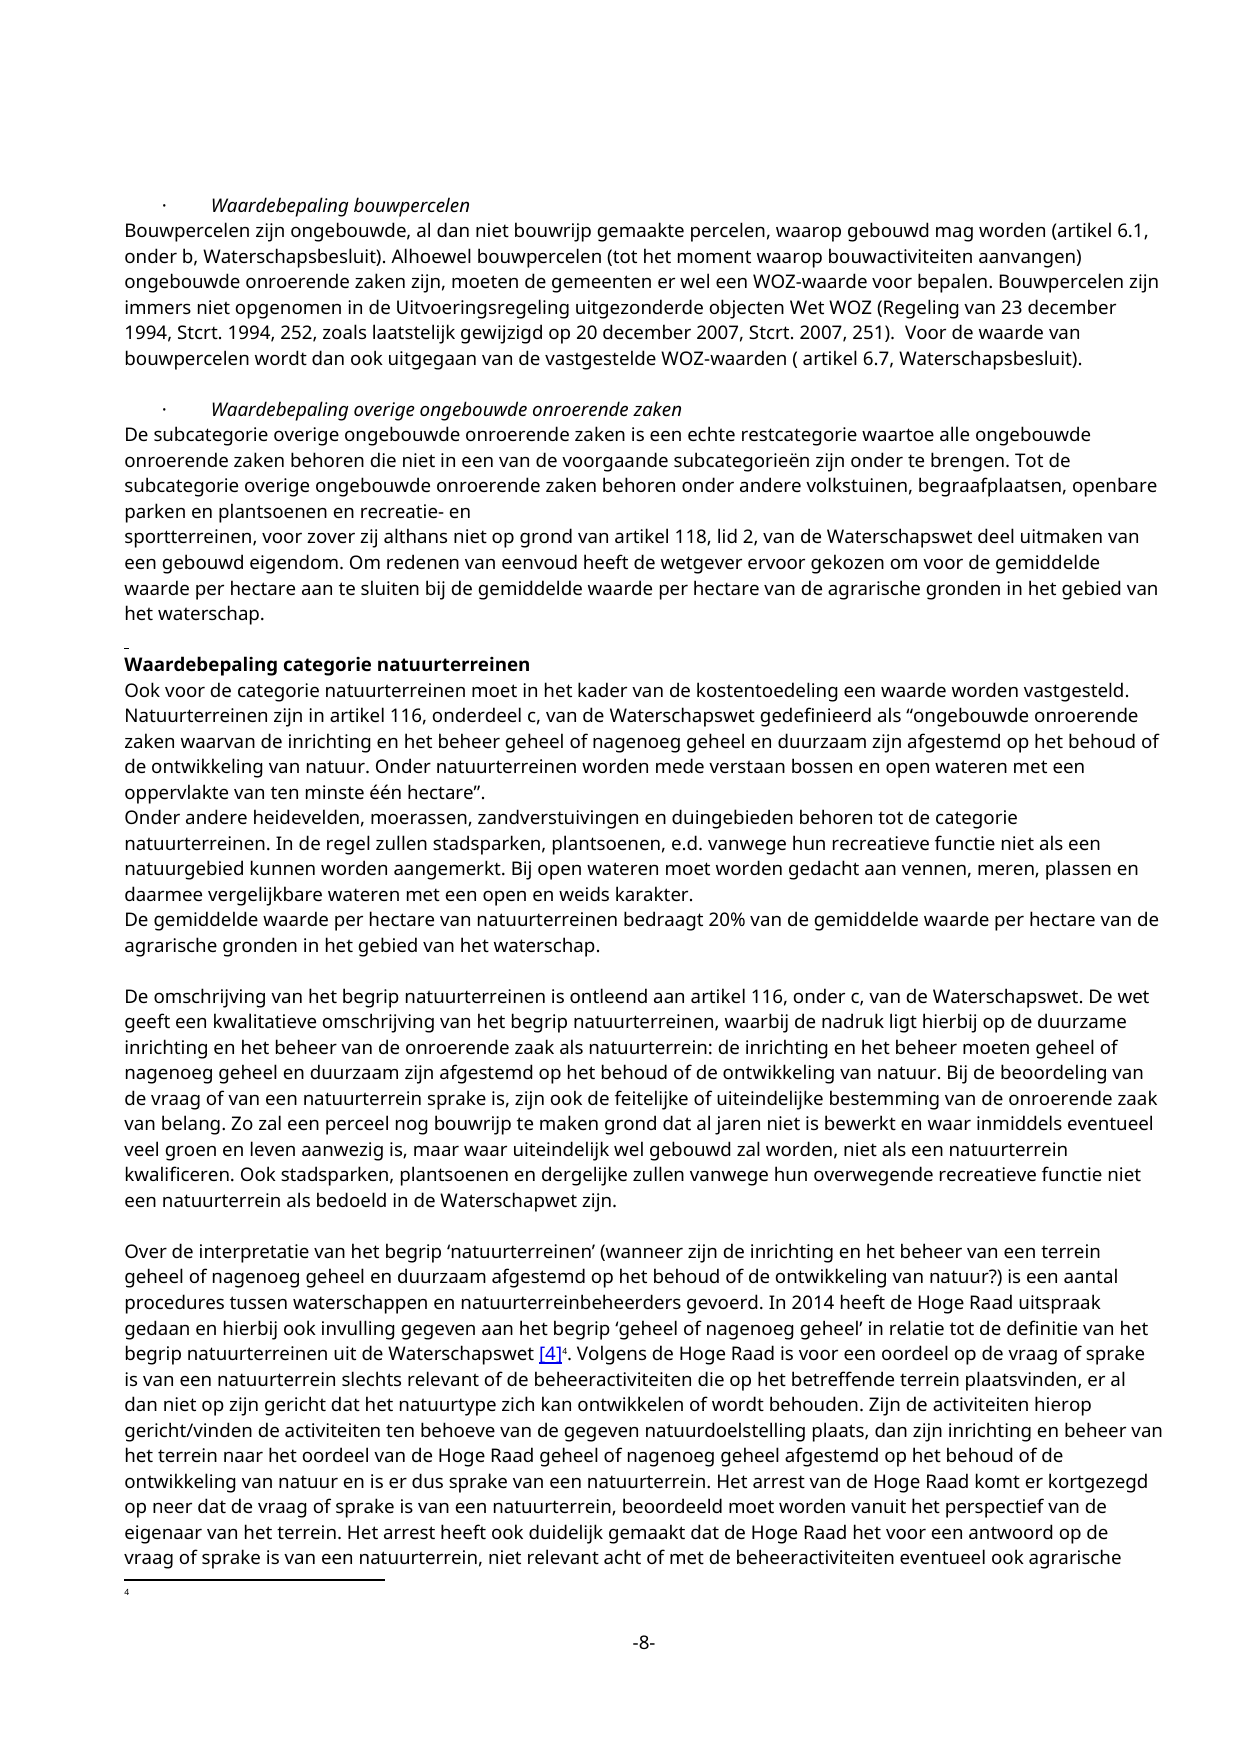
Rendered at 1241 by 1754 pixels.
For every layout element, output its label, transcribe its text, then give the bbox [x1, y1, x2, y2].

subtitle Waardebepaling categorie natuurterreinen [124, 651, 1163, 677]
text sportterreinen, voor zover zij althans niet op grond van artikel 118, lid 2, van de Waterschapswet deel uitmaken van een gebouwd eigendom. Om redenen van eenvoud heeft de wetgever ervoor gekozen om voor de gemiddelde waarde per hectare aan te sluiten bij de gemiddelde waarde per hectare van de agrarische gronden in het gebied van het waterschap. [124, 524, 1163, 626]
subtitle Bouwpercelen zijn ongebouwde, al dan niet bouwrijp gemaakte percelen, waarop gebouwd mag worden (artikel 6.1, onder b, Waterschapsbesluit). Alhoewel bouwpercelen (tot het moment waarop bouwactiviteiten aanvangen) ongebouwde onroerende zaken zijn, moeten de gemeenten er wel een WOZ-waarde voor bepalen. Bouwpercelen zijn immers niet opgenomen in de Uitvoeringsregeling uitgezonderde objecten Wet WOZ (Regeling van 23 december 1994, Stcrt. 1994, 252, zoals laatstelijk gewijzigd op 20 december 2007, Stcrt. 2007, 251). Voor de waarde van bouwpercelen wordt dan ook uitgegaan van de vastgestelde WOZ-waarden ( artikel 6.7, Waterschapsbesluit). [124, 217, 1163, 371]
subtitle · Waardebepaling overige ongebouwde onroerende zaken [162, 396, 1163, 422]
text De subcategorie overige ongebouwde onroerende zaken is een echte restcategorie waartoe alle ongebouwde onroerende zaken behoren die niet in een van de voorgaande subcategorieën zijn onder te brengen. Tot de subcategorie overige ongebouwde onroerende zaken behoren onder andere volkstuinen, begraafplaatsen, openbare parken en plantsoenen en recreatie- en [124, 422, 1163, 524]
text De gemiddelde waarde per hectare van natuurterreinen bedraagt 20% van de gemiddelde waarde per hectare van de agrarische gronden in het gebied van het waterschap. [124, 907, 1163, 958]
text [124, 1238, 1163, 1570]
text Ook voor de categorie natuurterreinen moet in het kader van de kostentoedeling een waarde worden vastgesteld. Natuurterreinen zijn in artikel 116, onderdeel c, van de Waterschapswet gedefinieerd als “ongebouwde onroerende zaken waarvan de inrichting en het beheer geheel of nagenoeg geheel en duurzaam zijn afgestemd op het behoud of de ontwikkeling van natuur. Onder natuurterreinen worden mede verstaan bossen en open wateren met een oppervlakte van ten minste één hectare”. [124, 677, 1163, 804]
text Onder andere heidevelden, moerassen, zandverstuivingen en duingebieden behoren tot de categorie natuurterreinen. In de regel zullen stadsparken, plantsoenen, e.d. vanwege hun recreatieve functie niet als een natuurgebied kunnen worden aangemerkt. Bij open wateren moet worden gedacht aan vennen, meren, plassen en daarmee vergelijkbare wateren met een open en weids karakter. [124, 804, 1163, 907]
text De omschrijving van het begrip natuurterreinen is ontleend aan artikel 116, onder c, van de Waterschapswet. De wet geeft een kwalitatieve omschrijving van het begrip natuurterreinen, waarbij de nadruk ligt hierbij op de duurzame inrichting en het beheer van de onroerende zaak als natuurterrein: de inrichting en het beheer moeten geheel of nagenoeg geheel en duurzaam zijn afgestemd op het behoud of de ontwikkeling van natuur. Bij de beoordeling van de vraag of van een natuurterrein sprake is, zijn ook de feitelijke of uiteindelijke bestemming van de onroerende zaak van belang. Zo zal een perceel nog bouwrijp te maken grond dat al jaren niet is bewerkt en waar inmiddels eventueel veel groen en leven aanwezig is, maar waar uiteindelijk wel gebouwd zal worden, niet als een natuurterrein kwalificeren. Ook stadsparken, plantsoenen en dergelijke zullen vanwege hun overwegende recreatieve functie niet een natuurterrein als bedoeld in de Waterschapwet zijn. [124, 983, 1163, 1213]
subtitle · Waardebepaling bouwpercelen [162, 192, 1163, 217]
